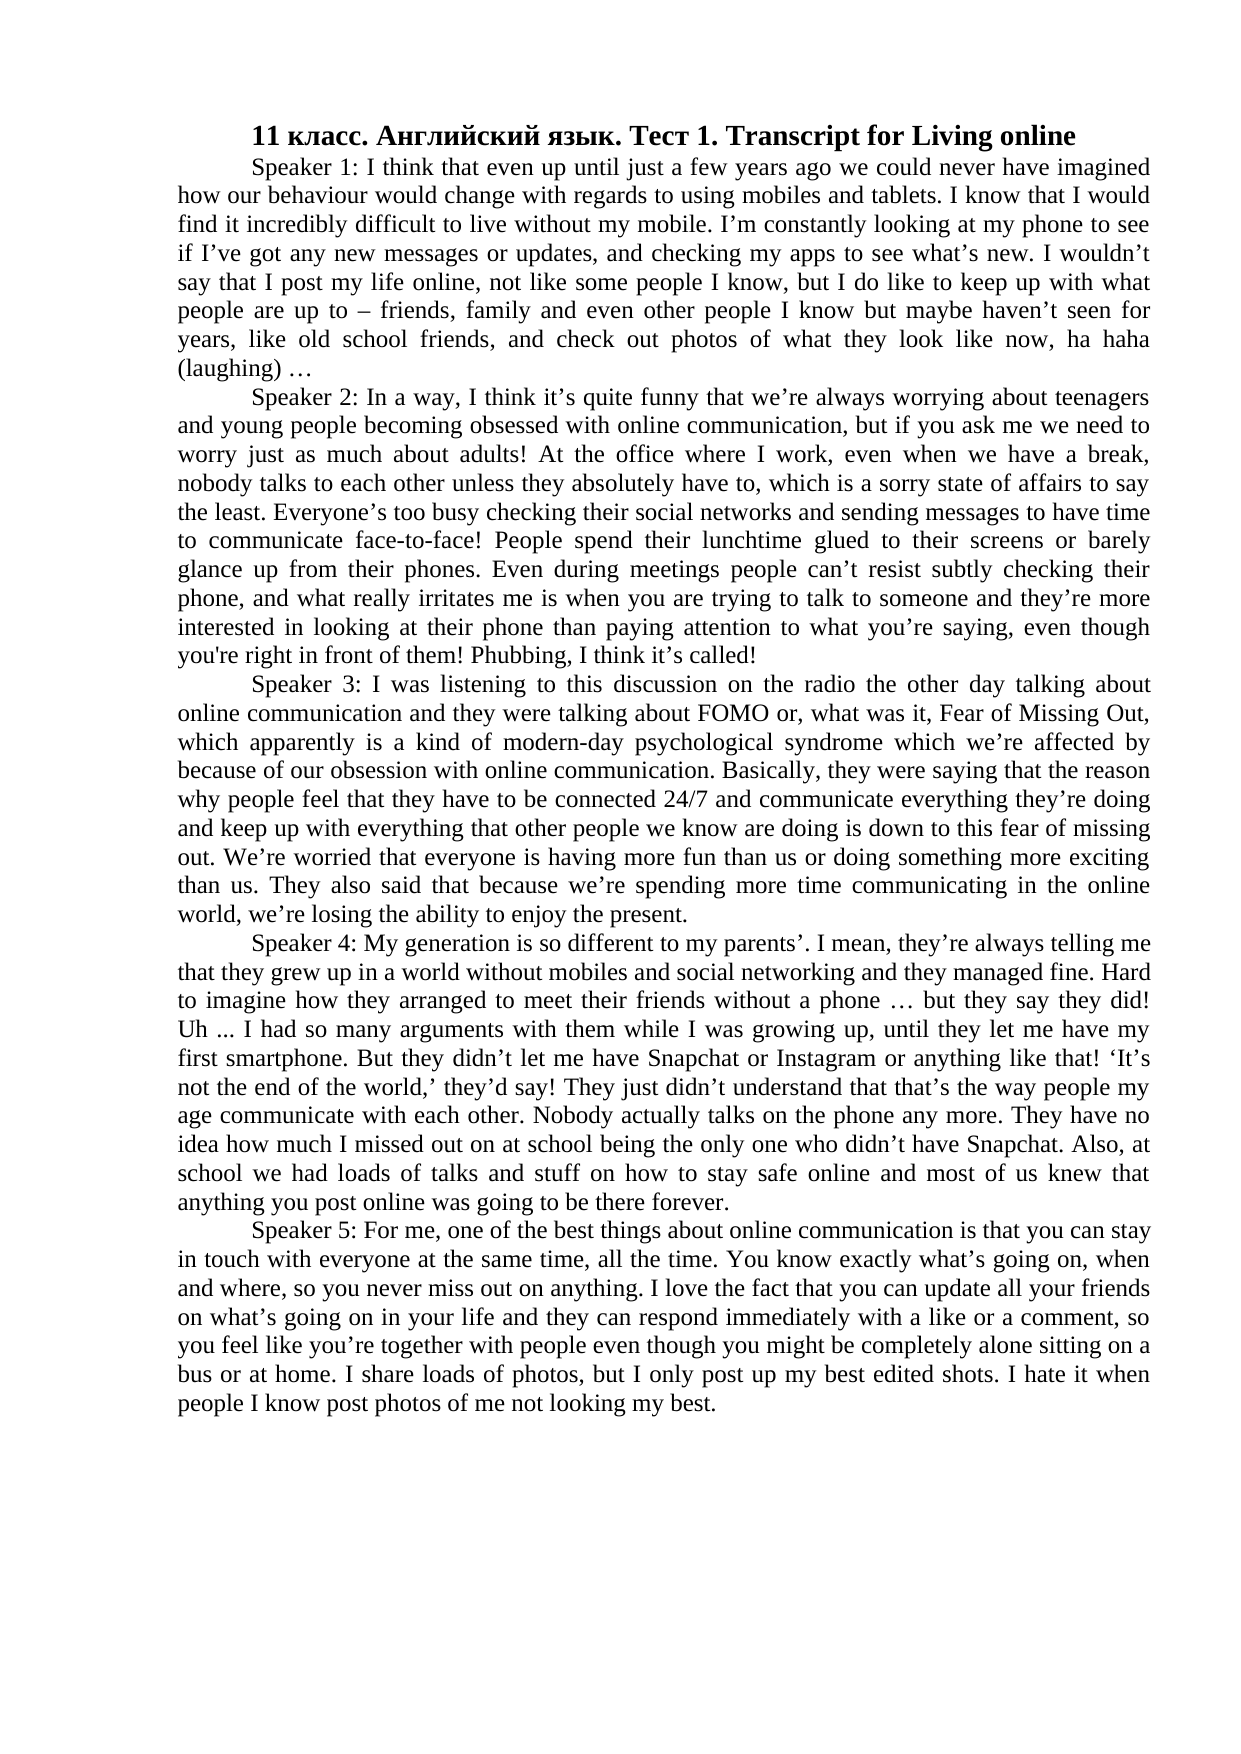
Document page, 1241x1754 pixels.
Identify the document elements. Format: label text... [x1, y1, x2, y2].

text Speaker 3: I was listening to this discussion on the radio the other day talking about online communication and they were talking about FOMO or, what was it, Fear of Missing Out, which apparently is a kind of modern-day psychological syndrome which we’re affected by because of our obsession with online communication. Basically, they were saying that the reason why people feel that they have to be connected 24/7 and communicate everything they’re doing and keep up with everything that other people we know are doing is down to this fear of missing out. We’re worried that everyone is having more fun than us or doing something more exciting than us. They also said that because we’re spending more time communicating in the online world, we’re losing the ability to enjoy the present. [177, 669, 1152, 928]
text 11 класс. Английский язык. Тест 1. Transcript for Living online [177, 118, 1152, 152]
text Speaker 1: I think that even up until just a few years ago we could never have imagined how our behaviour would change with regards to using mobiles and tablets. I know that I would find it incredibly difficult to live without my mobile. I’m constantly looking at my phone to see if I’ve got any new messages or updates, and checking my apps to see what’s new. I wouldn’t say that I post my life online, not like some people I know, but I do like to keep up with what people are up to – friends, family and even other people I know but maybe haven’t seen for years, like old school friends, and check out photos of what they look like now, ha haha (laughing) … [177, 152, 1152, 382]
text Speaker 4: My generation is so different to my parents’. I mean, they’re always telling me that they grew up in a world without mobiles and social networking and they managed fine. Hard to imagine how they arranged to meet their friends without a phone … but they say they did! Uh ... I had so many arguments with them while I was growing up, until they let me have my first smartphone. But they didn’t let me have Snapchat or Instagram or anything like that! ‘It’s not the end of the world,’ they’d say! They just didn’t understand that that’s the way people my age communicate with each other. Nobody actually talks on the phone any more. They have no idea how much I missed out on at school being the only one who didn’t have Snapchat. Also, at school we had loads of talks and stuff on how to stay safe online and most of us knew that anything you post online was going to be there forever. [177, 928, 1152, 1215]
text Speaker 5: For me, one of the best things about online communication is that you can stay in touch with everyone at the same time, all the time. You know exactly what’s going on, when and where, so you never miss out on anything. I love the fact that you can update all your friends on what’s going on in your life and they can respond immediately with a like or a comment, so you feel like you’re together with people even though you might be completely alone sitting on a bus or at home. I share loads of photos, but I only post up my best edited shots. I hate it when people I know post photos of me not looking my best. [177, 1215, 1152, 1417]
text Speaker 2: In a way, I think it’s quite funny that we’re always worrying about teenagers and young people becoming obsessed with online communication, but if you ask me we need to worry just as much about adults! At the office where I work, even when we have a break, nobody talks to each other unless they absolutely have to, which is a sorry state of affairs to say the least. Everyone’s too busy checking their social networks and sending messages to have time to communicate face-to-face! People spend their lunchtime glued to their screens or barely glance up from their phones. Even during meetings people can’t resist subtly checking their phone, and what really irritates me is when you are trying to talk to someone and they’re more interested in looking at their phone than paying attention to what you’re saying, even though you're right in front of them! Phubbing, I think it’s called! [177, 382, 1152, 669]
